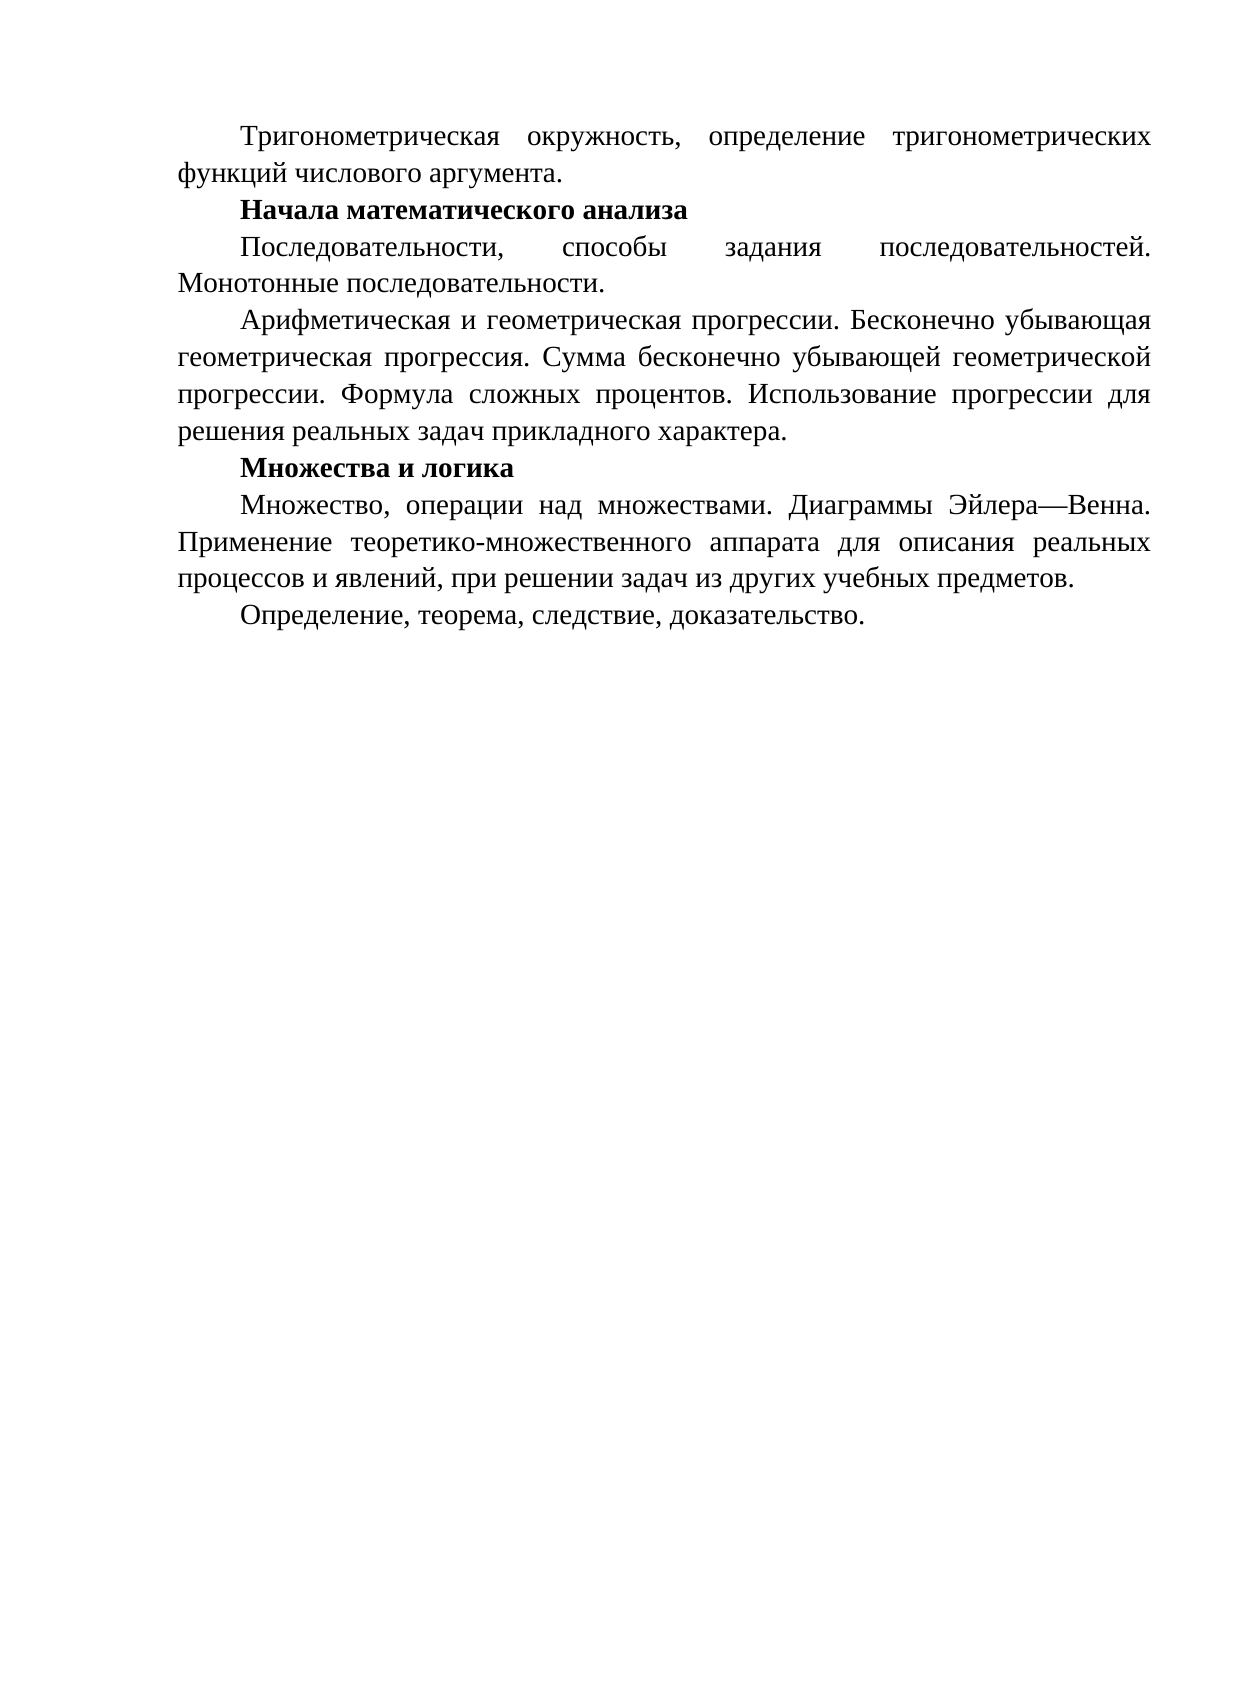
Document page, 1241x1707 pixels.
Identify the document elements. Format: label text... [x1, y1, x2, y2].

text Начала математического анализа [177, 192, 1152, 225]
text Множество, операции над множествами. Диаграммы Эйлера―Венна. Применение теоретико-множественного аппарата для описания реальных процессов и явлений, при решении задач из других учебных предметов. [177, 487, 1152, 594]
text Тригонометрическая окружность, определение тригонометрических функций числового аргумента. [177, 118, 1152, 188]
text Арифметическая и геометрическая прогрессии. Бесконечно убывающая геометрическая прогрессия. Сумма бесконечно убывающей геометрической прогрессии. Формула сложных процентов. Использование прогрессии для решения реальных задач прикладного характера. [177, 302, 1152, 447]
text Определение, теорема, следствие, доказательство. [177, 597, 1152, 631]
text Последовательности, способы задания последовательностей. Монотонные последовательности. [177, 229, 1152, 299]
text Множества и логика [177, 450, 1152, 483]
